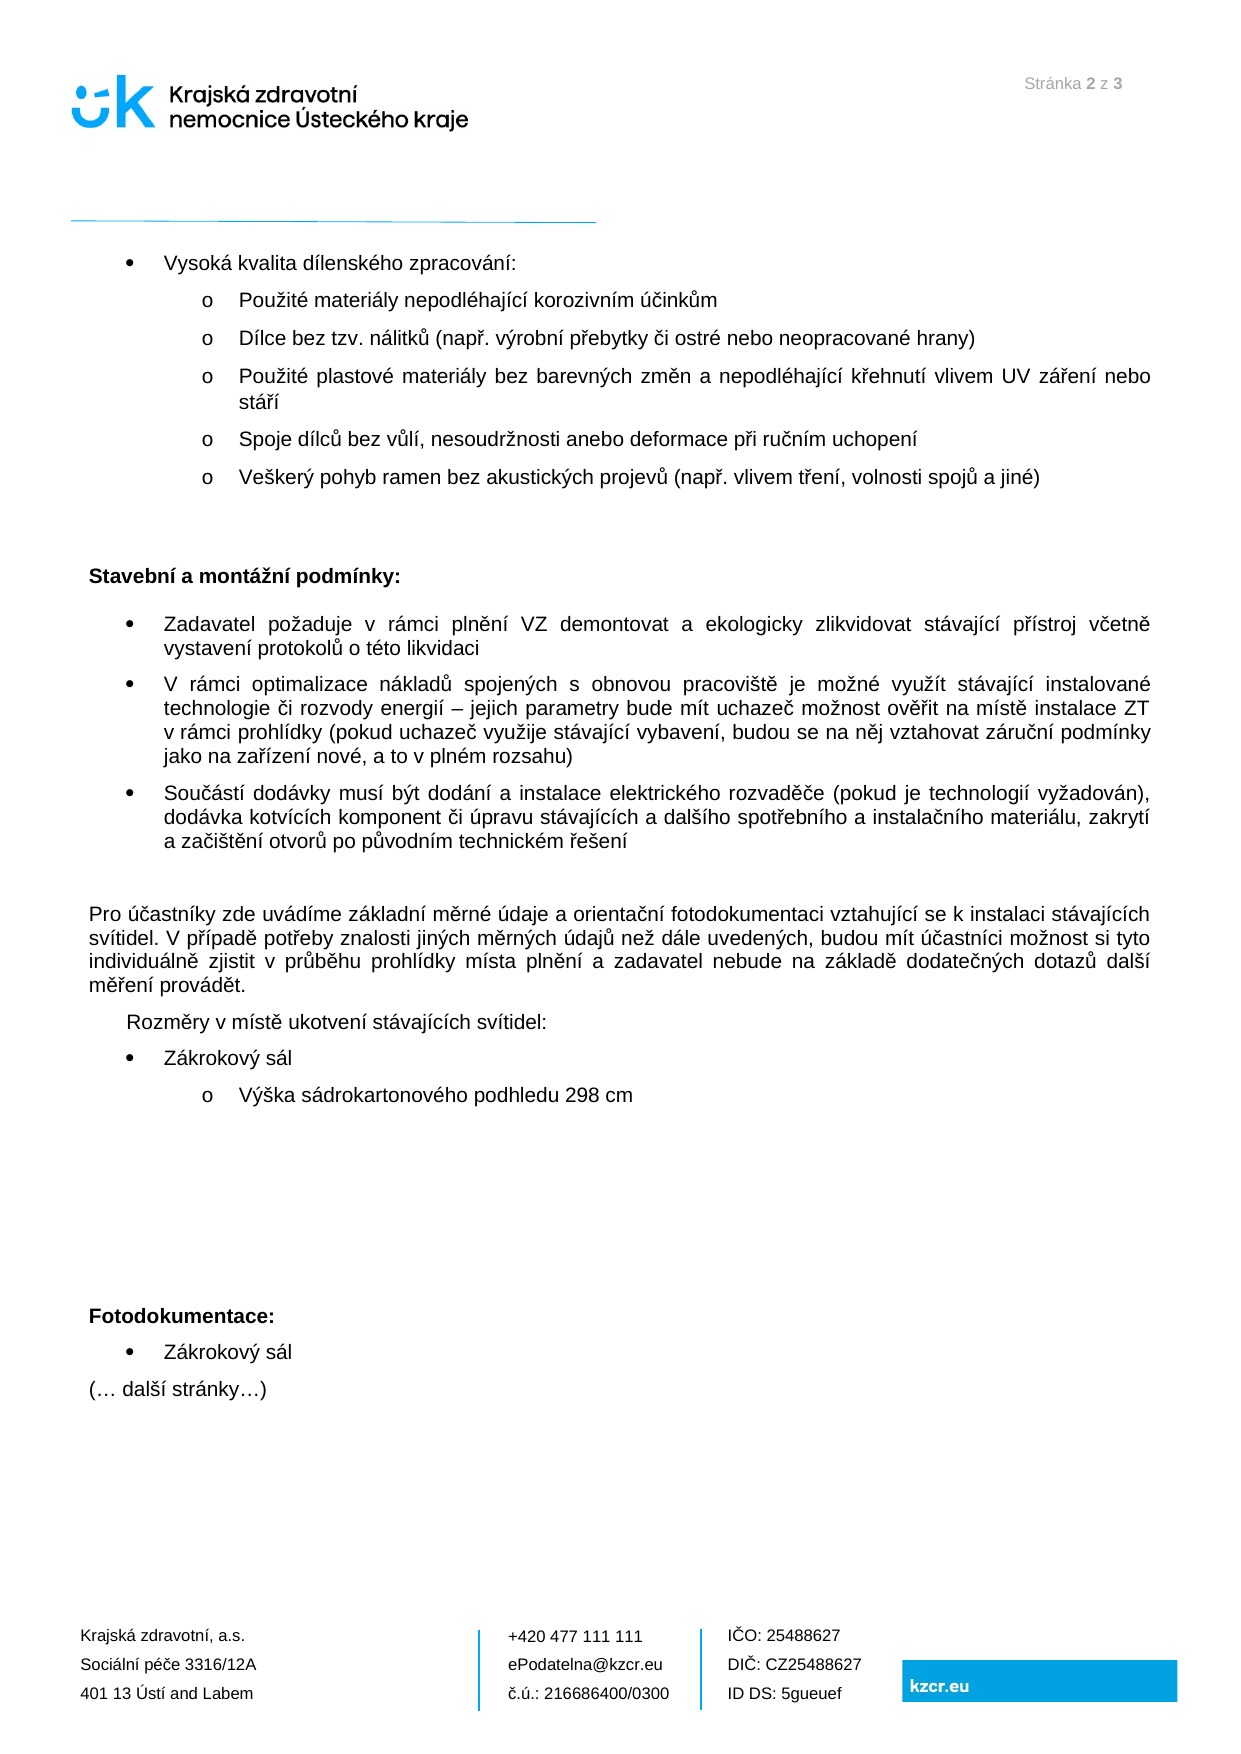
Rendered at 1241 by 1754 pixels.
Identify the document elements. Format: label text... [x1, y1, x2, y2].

list Použité materiály nepodléhající korozivním účinkům [201, 288, 1152, 313]
list Součástí dodávky musí být dodání a instalace elektrického rozvaděče (pokud je technologií vyžadován), dodávka kotvících komponent či úpravu stávajících a dalšího spotřebního a instalačního materiálu, zakrytí a začištění otvorů po původním technickém řešení [126, 781, 1152, 852]
list Zákrokový sál [126, 1046, 1152, 1070]
list Výška sádrokartonového podhledu 298 cm [201, 1083, 1152, 1109]
list Použité plastové materiály bez barevných změn a nepodléhající křehnutí vlivem UV záření nebo stáří [201, 364, 1152, 414]
list Zadavatel požaduje v rámci plnění VZ demontovat a ekologicky zlikvidovat stávající přístroj včetně vystavení protokolů o této likvidaci [126, 612, 1152, 659]
list Vysoká kvalita dílenského zpracování: [126, 251, 1152, 275]
list Spoje dílců bez vůlí, nesoudržnosti anebo deformace při ručním uchopení [201, 427, 1152, 452]
list Veškerý pohyb ramen bez akustických projevů (např. vlivem tření, volnosti spojů a jiné) [201, 465, 1152, 491]
text (… další stránky…) [89, 1376, 1152, 1400]
text Fotodokumentace: [89, 1303, 1152, 1327]
picture [30, 44, 509, 169]
picture [950, 1683, 968, 1692]
text Stavební a montážní podmínky: [89, 564, 1152, 588]
picture [911, 1680, 944, 1692]
list V rámci optimalizace nákladů spojených s obnovou pracoviště je možné využít stávající instalované technologie či rozvody energií – jejich parametry bude mít uchazeč možnost ověřit na místě instalace ZT v rámci prohlídky (pokud uchazeč využije stávající vybavení, budou se na něj vztahovat záruční podmínky jako na zařízení nové, a to v plném rozsahu) [126, 672, 1152, 768]
list Zákrokový sál [126, 1340, 1152, 1364]
text Rozměry v místě ukotvení stávajících svítidel: [126, 1010, 1152, 1034]
text Pro účastníky zde uvádíme základní měrné údaje a orientační fotodokumentaci vztahující se k instalaci stávajících svítidel. V případě potřeby znalosti jiných měrných údajů než dále uvedených, budou mít účastníci možnost si tyto individuálně zjistit v průběhu prohlídky místa plnění a zadavatel nebude na základě dodatečných dotazů další měření provádět. [89, 901, 1152, 997]
list Dílce bez tzv. nálitků (např. výrobní přebytky či ostré nebo neopracované hrany) [201, 326, 1152, 352]
